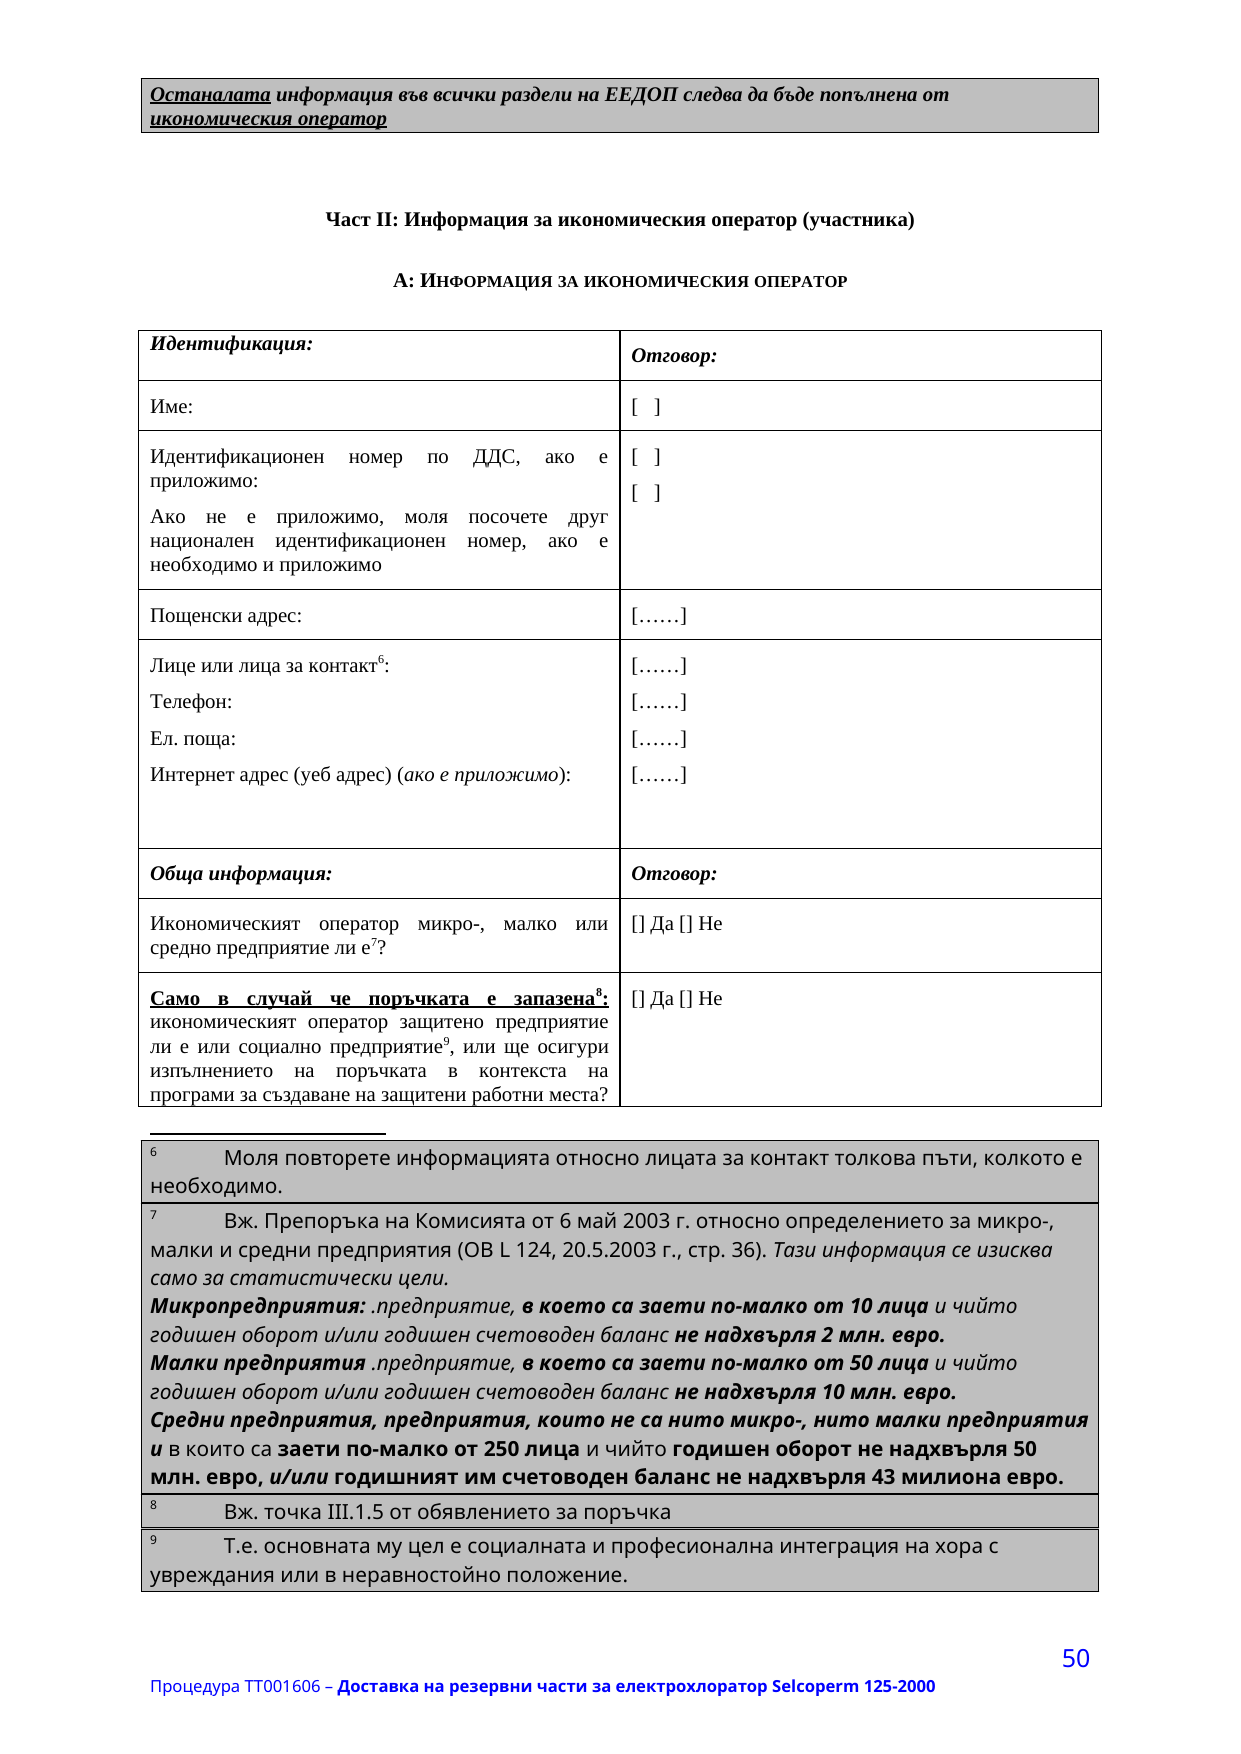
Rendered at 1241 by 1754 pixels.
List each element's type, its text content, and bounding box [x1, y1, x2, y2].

table_header Отговор: [621, 331, 1101, 380]
table_cell [……] [621, 590, 1101, 639]
table_cell Икономическият оператор микро-, малко или средно предприятие ли е? [139, 899, 619, 972]
title Част II: Информация за икономическия оператор (участника) [150, 207, 1090, 231]
table_cell Отговор: [621, 849, 1101, 898]
table_cell Идентификационен номер по ДДС, ако е приложимо: Ако не е приложимо, моля посочете друг национален идентификационен номер, ако е необходимо и приложимо [139, 431, 619, 589]
table_cell [ ] [621, 381, 1101, 430]
table_cell [] Да [] Не […] [….] [621, 973, 1101, 1106]
table_cell Лице или лица за контакт: Телефон: Ел. поща: Интернет адрес (уеб адрес) (ако е приложимо): [139, 640, 619, 848]
text Останалата информация във всички раздели на ЕЕДОП следва да бъде попълнена от икономическия оператор [142, 79, 1098, 132]
table_cell Само в случай че поръчката е запазена: икономическият оператор защитено предприятие ли е или социално предприятие, или ще осигури изпълнението на поръчката в контекста на програми за създаване на защитени работни места? Ако „да“, какъв е съответният процент работници с увреждания или в неравностойно положение? Ако се изисква, моля, посочете въпросните служители към коя категория или категории работници с увреждания или в неравностойно положение принадлежат. [139, 973, 619, 1106]
table_cell [] Да [] Не [621, 899, 1101, 972]
table_cell Обща информация: [139, 849, 619, 898]
table_cell [……] [……] [……] [……] [621, 640, 1101, 848]
table_cell Име: [139, 381, 619, 430]
title А: Информация за икономическия оператор [150, 268, 1090, 292]
table_cell Пощенски адрес: [139, 590, 619, 639]
table_header Идентификация: [139, 331, 619, 380]
table_cell [ ] [ ] [621, 431, 1101, 589]
